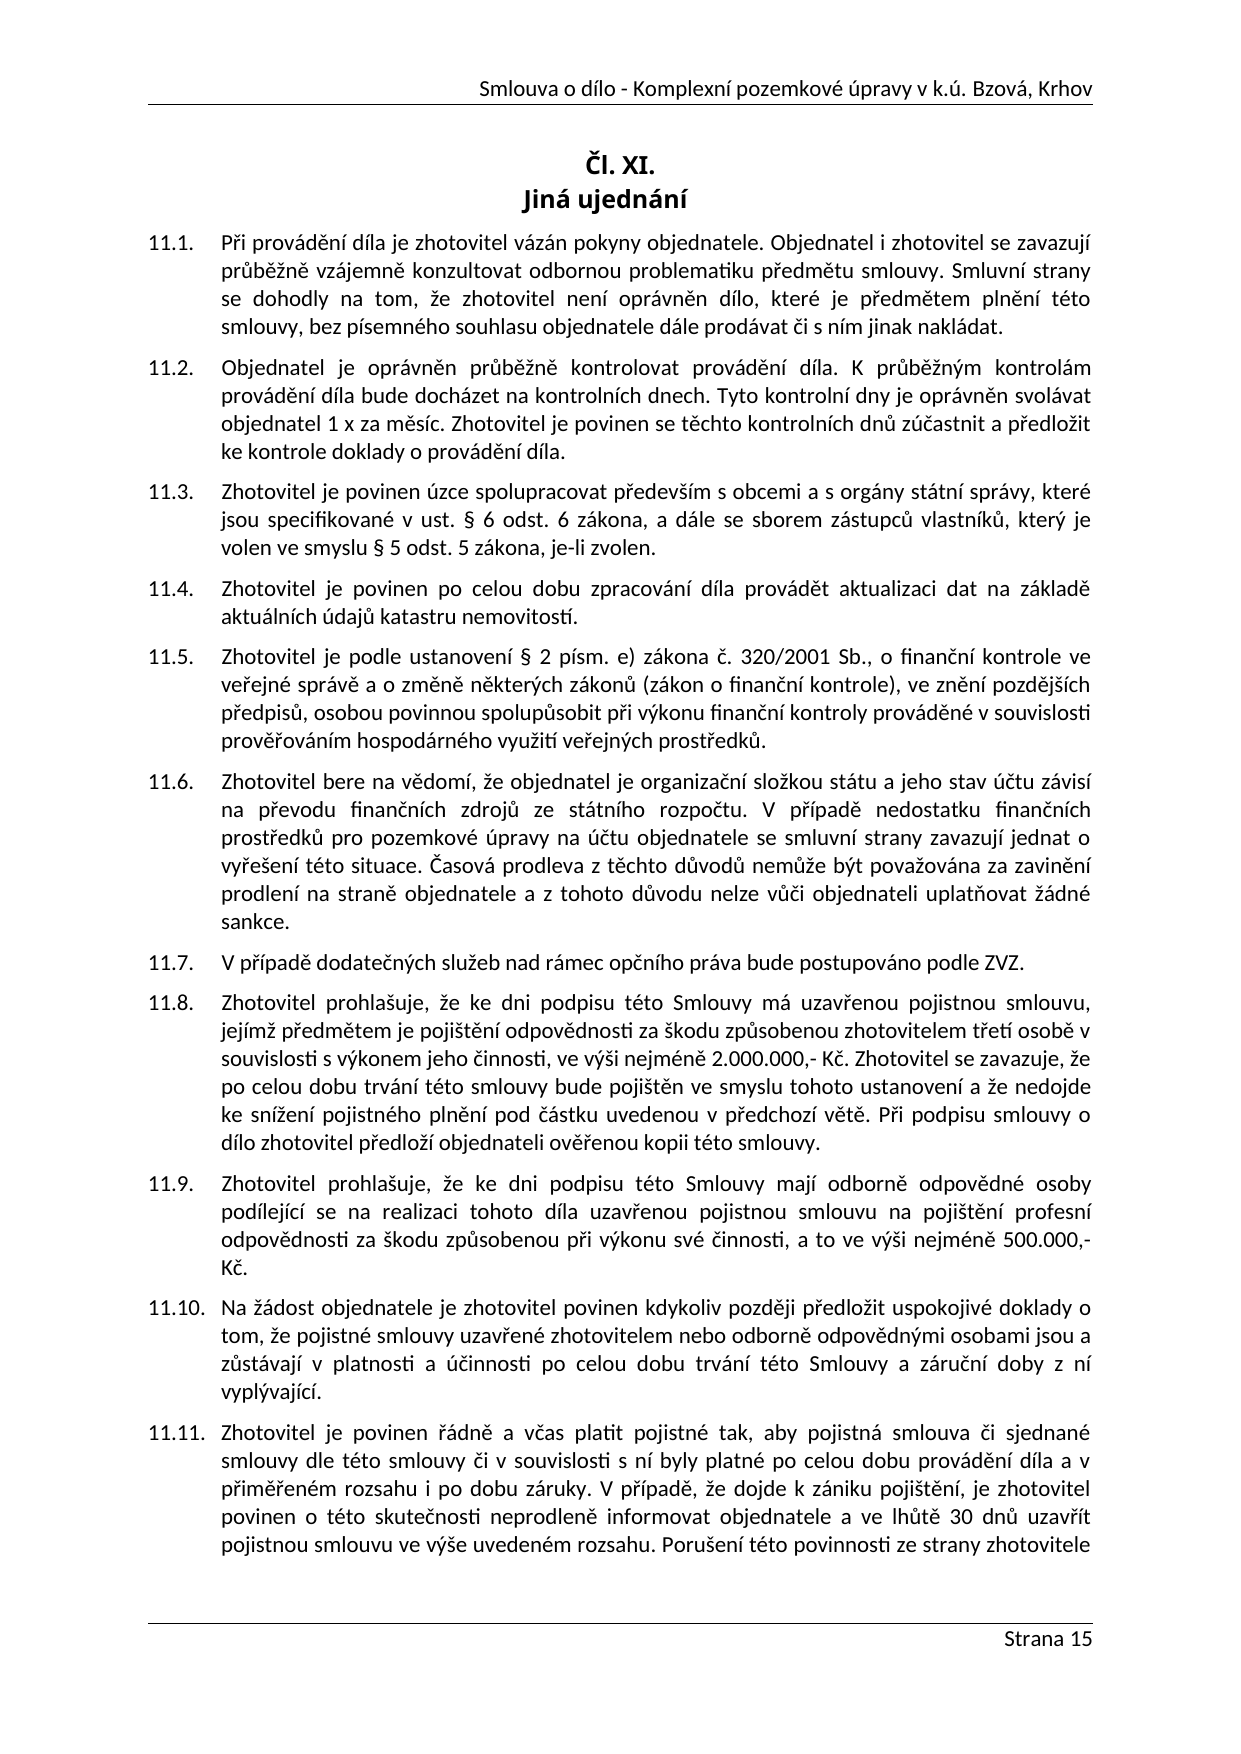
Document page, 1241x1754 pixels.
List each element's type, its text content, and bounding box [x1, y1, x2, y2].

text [148, 1418, 1093, 1558]
text Objednatel je oprávněn průběžně kontrolovat provádění díla. K průběžným kontrolám provádění díla bude docházet na kontrolních dnech. Tyto kontrolní dny je oprávněn svolávat objednatel 1 x za měsíc. Zhotovitel je povinen se těchto kontrolních dnů zúčastnit a předložit ke kontrole doklady o provádění díla. [148, 353, 1093, 465]
text Zhotovitel bere na vědomí, že objednatel je organizační složkou státu a jeho stav účtu závisí na převodu finančních zdrojů ze státního rozpočtu. V případě nedostatku finančních prostředků pro pozemkové úpravy na účtu objednatele se smluvní strany zavazují jednat o vyřešení této situace. Časová prodleva z těchto důvodů nemůže být považována za zavinění prodlení na straně objednatele a z tohoto důvodu nelze vůči objednateli uplatňovat žádné sankce. [148, 767, 1093, 935]
text Při provádění díla je zhotovitel vázán pokyny objednatele. Objednatel i zhotovitel se zavazují průběžně vzájemně konzultovat odbornou problematiku předmětu smlouvy. Smluvní strany se dohodly na tom, že zhotovitel není oprávněn dílo, které je předmětem plnění této smlouvy, bez písemného souhlasu objednatele dále prodávat či s ním jinak nakládat. [148, 228, 1093, 340]
text Zhotovitel prohlašuje, že ke dni podpisu této Smlouvy má uzavřenou pojistnou smlouvu, jejímž předmětem je pojištění odpovědnosti za škodu způsobenou zhotovitelem třetí osobě v souvislosti s výkonem jeho činnosti, ve výši nejméně 2.000.000,- Kč. Zhotovitel se zavazuje, že po celou dobu trvání této smlouvy bude pojištěn ve smyslu tohoto ustanovení a že nedojde ke snížení pojistného plnění pod částku uvedenou v předchozí větě. Při podpisu smlouvy o dílo zhotovitel předloží objednateli ověřenou kopii této smlouvy. [148, 988, 1093, 1156]
text Na žádost objednatele je zhotovitel povinen kdykoliv později předložit uspokojivé doklady o tom, že pojistné smlouvy uzavřené zhotovitelem nebo odborně odpovědnými osobami jsou a zůstávají v platnosti a účinnosti po celou dobu trvání této Smlouvy a záruční doby z ní vyplývající. [148, 1293, 1093, 1406]
text Zhotovitel je podle ustanovení § 2 písm. e) zákona č. 320/2001 Sb., o finanční kontrole ve veřejné správě a o změně některých zákonů (zákon o finanční kontrole), ve znění pozdějších předpisů, osobou povinnou spolupůsobit při výkonu finanční kontroly prováděné v souvislosti prověřováním hospodárného využití veřejných prostředků. [148, 642, 1093, 754]
text Zhotovitel je povinen po celou dobu zpracování díla provádět aktualizaci dat na základě aktuálních údajů katastru nemovitostí. [148, 574, 1093, 630]
text Zhotovitel prohlašuje, že ke dni podpisu této Smlouvy mají odborně odpovědné osoby podílející se na realizaci tohoto díla uzavřenou pojistnou smlouvu na pojištění profesní odpovědnosti za škodu způsobenou při výkonu své činnosti, a to ve výši nejméně 500.000,- Kč. [148, 1169, 1093, 1281]
text Zhotovitel je povinen úzce spolupracovat především s obcemi a s orgány státní správy, které jsou specifikované v ust. § 6 odst. 6 zákona, a dále se sborem zástupců vlastníků, který je volen ve smyslu § 5 odst. 5 zákona, je-li zvolen. [148, 477, 1093, 561]
text V případě dodatečných služeb nad rámec opčního práva bude postupováno podle ZVZ. [148, 948, 1093, 976]
subtitle Čl. XI. Jiná ujednání [118, 148, 1093, 216]
